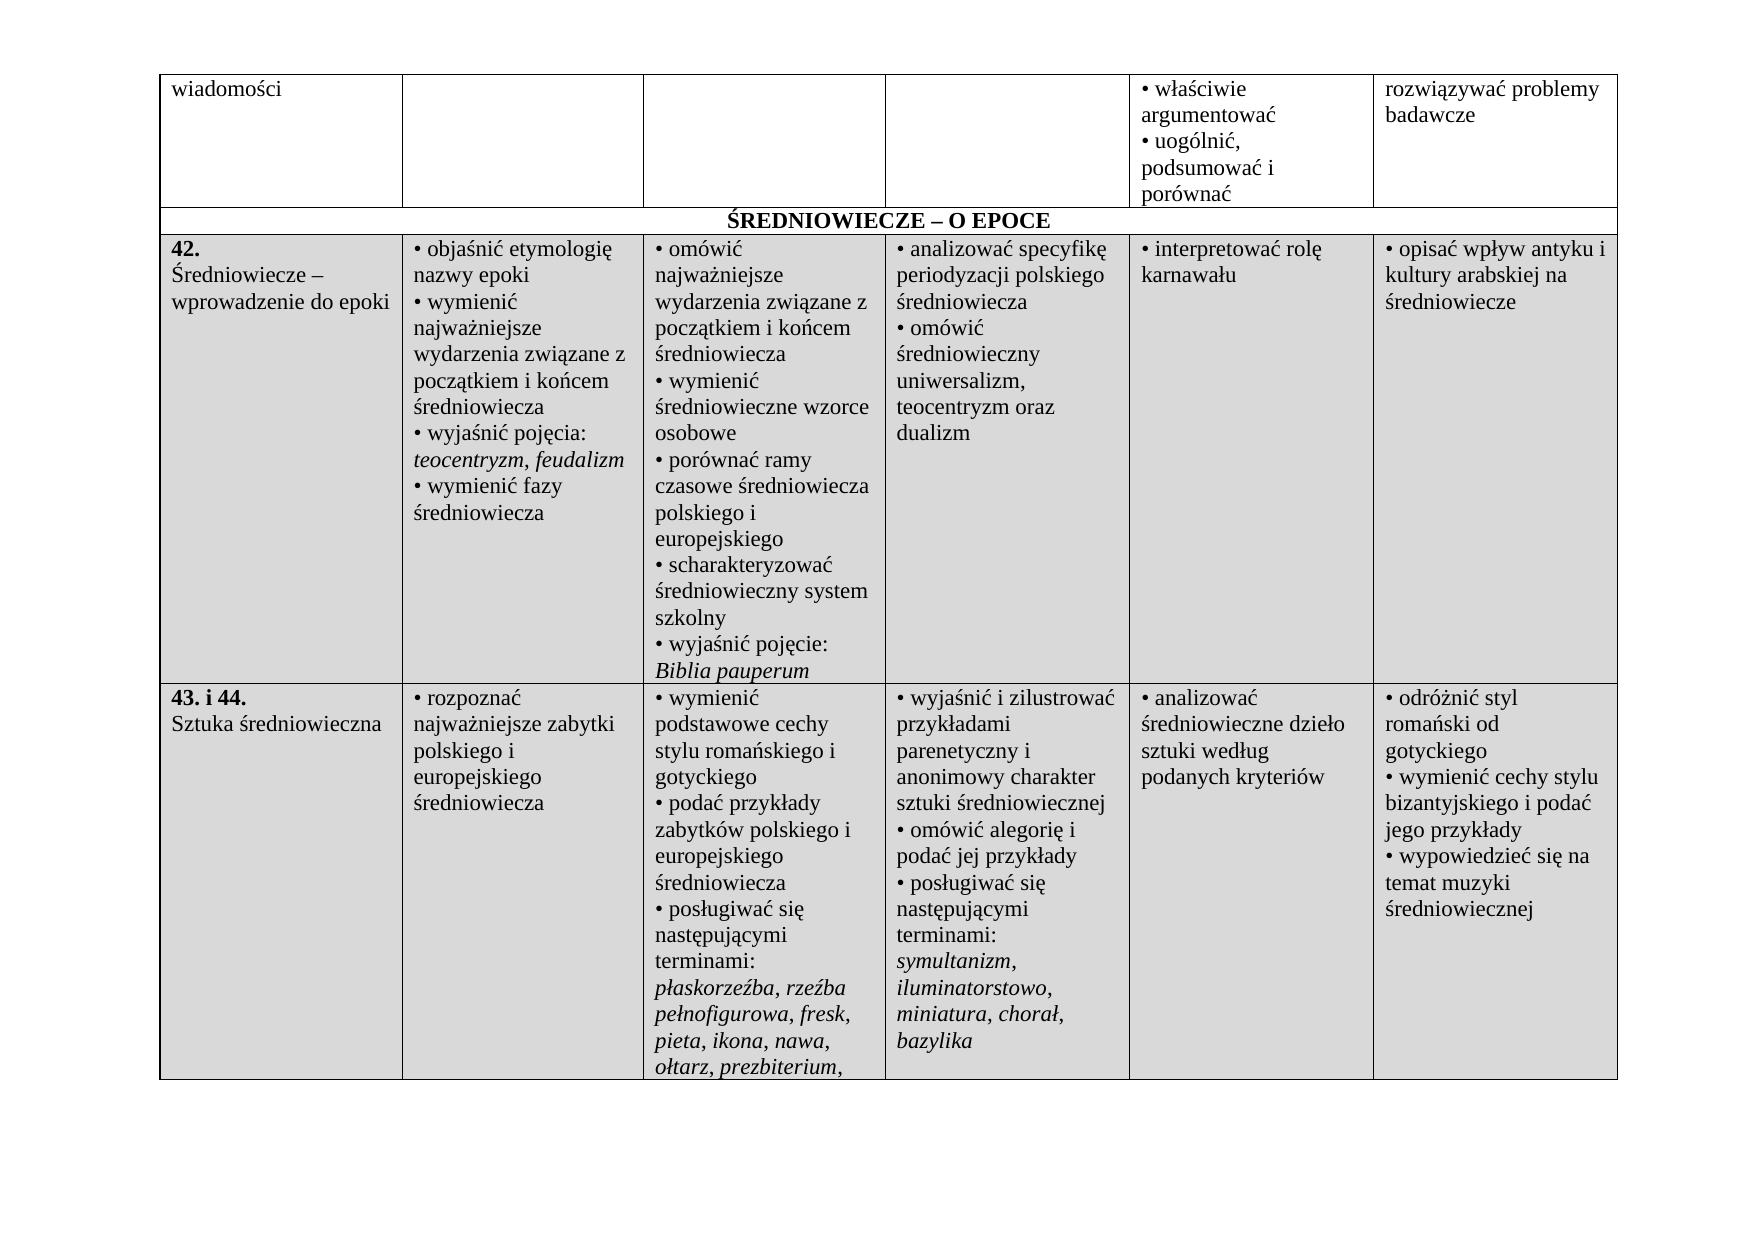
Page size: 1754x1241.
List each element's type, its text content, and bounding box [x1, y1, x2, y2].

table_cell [1130, 684, 1373, 1079]
table_cell • objaśnić etymologię nazwy epoki • wymienić najważniejsze wydarzenia związane z początkiem i końcem średniowiecza • wyjaśnić pojęcia: teocentryzm, feudalizm • wymienić fazy średniowiecza [403, 235, 643, 683]
table_cell • analizować specyfikę periodyzacji polskiego średniowiecza • omówić średniowieczny uniwersalizm, teocentryzm oraz dualizm [886, 235, 1129, 683]
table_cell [403, 684, 643, 1079]
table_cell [644, 75, 885, 207]
table_cell 42. Średniowiecze – wprowadzenie do epoki [161, 235, 402, 683]
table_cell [1374, 684, 1617, 1079]
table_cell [644, 684, 885, 1079]
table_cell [1130, 75, 1373, 207]
table_cell • opisać wpływ antyku i kultury arabskiej na średniowiecze [1374, 235, 1617, 683]
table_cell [161, 684, 402, 1079]
table_cell ŚREDNIOWIECZE – O EPOCE [161, 208, 1617, 234]
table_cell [161, 75, 402, 207]
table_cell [1374, 75, 1617, 207]
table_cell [886, 75, 1129, 207]
table_cell • interpretować rolę karnawału [1130, 235, 1373, 683]
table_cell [403, 75, 643, 207]
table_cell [886, 684, 1129, 1079]
table_cell • omówić najważniejsze wydarzenia związane z początkiem i końcem średniowiecza • wymienić średniowieczne wzorce osobowe • porównać ramy czasowe średniowiecza polskiego i europejskiego • scharakteryzować średniowieczny system szkolny • wyjaśnić pojęcie: Biblia pauperum [644, 235, 885, 683]
